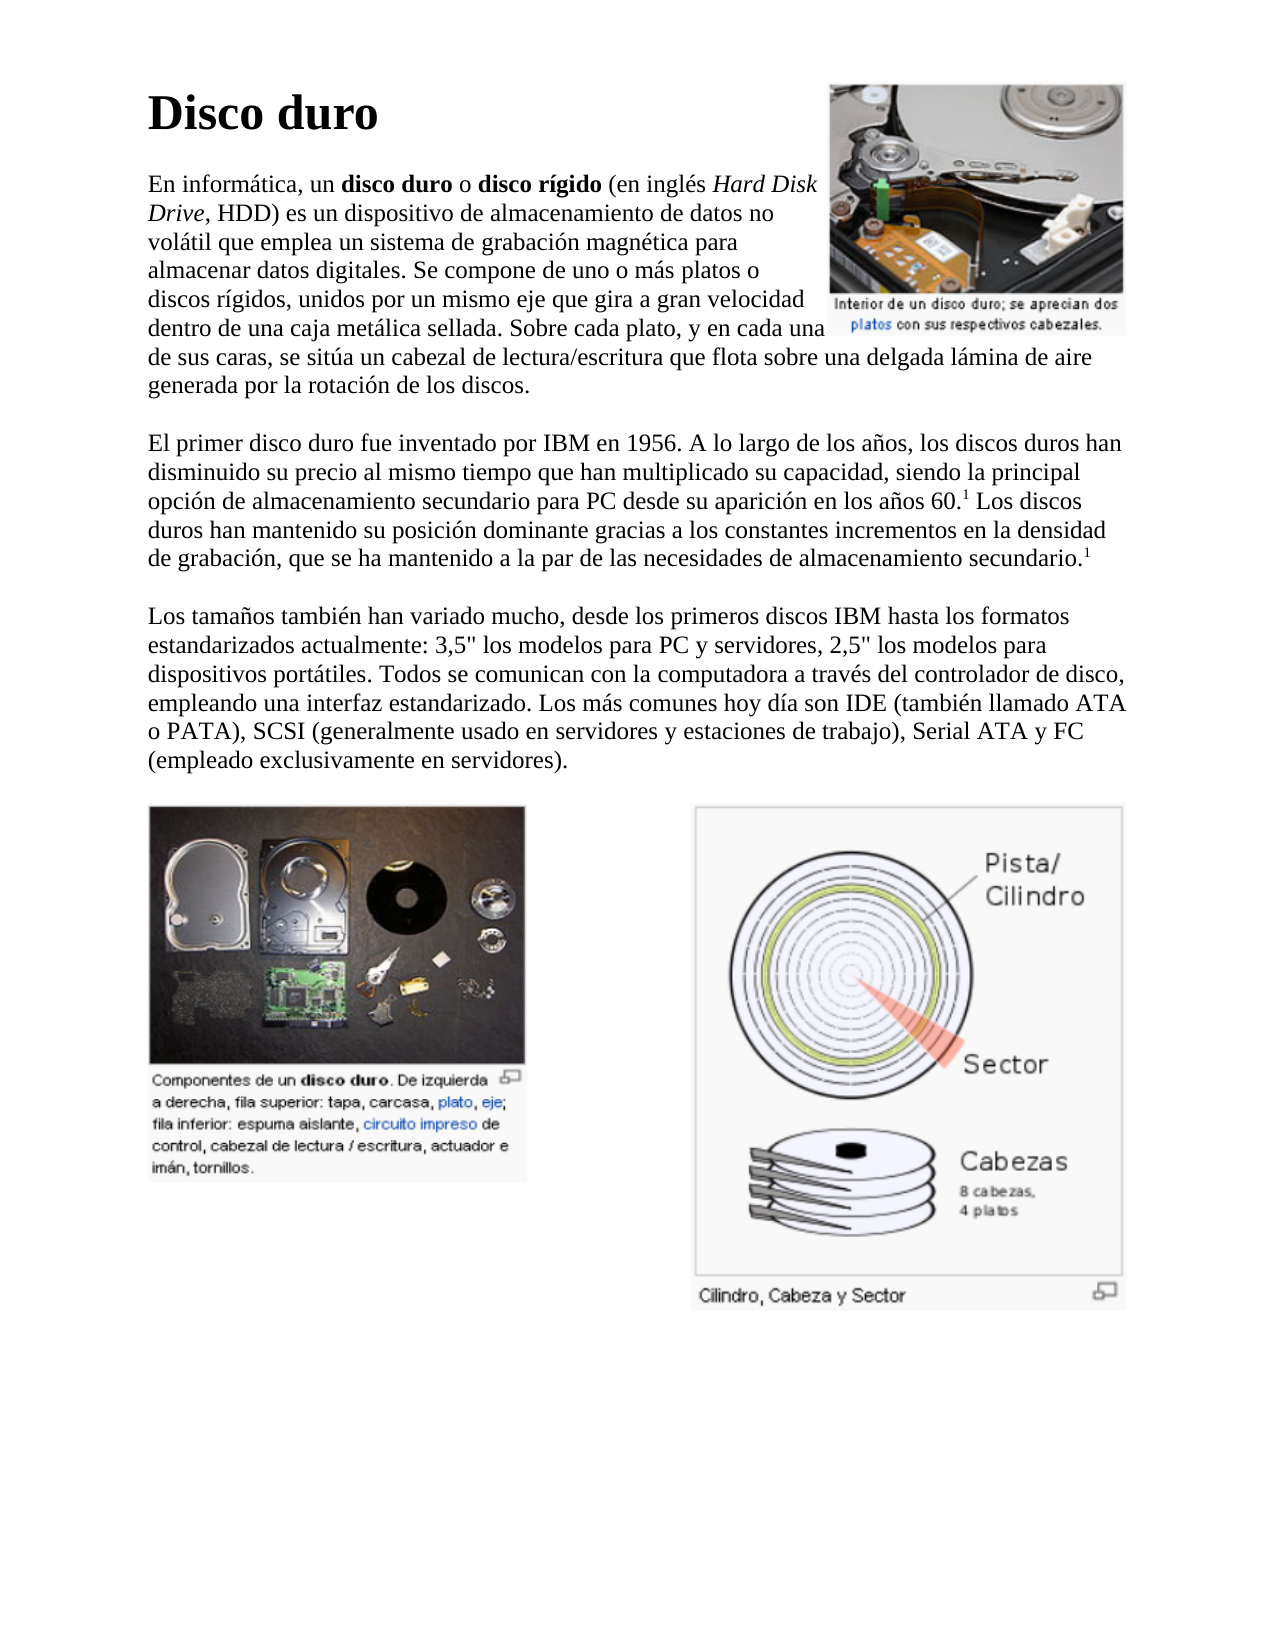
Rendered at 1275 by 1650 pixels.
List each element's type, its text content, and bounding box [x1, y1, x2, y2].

text El primer disco duro fue inventado por IBM en 1956. A lo largo de los años, los discos duros han disminuido su precio al mismo tiempo que han multiplicado su capacidad, siendo la principal opción de almacenamiento secundario para PC desde su aparición en los años 60.1 Los discos duros han mantenido su posición dominante gracias a los constantes incrementos en la densidad de grabación, que se ha mantenido a la par de las necesidades de almacenamiento secundario.1 [148, 428, 1127, 572]
text En informática, un disco duro o disco rígido (en inglés Hard Disk Drive, HDD) es un dispositivo de almacenamiento de datos no volátil que emplea un sistema de grabación magnética para almacenar datos digitales. Se compone de uno o más platos o discos rígidos, unidos por un mismo eje que gira a gran velocidad dentro de una caja metálica sellada. Sobre cada plato, y en cada una de sus caras, se sitúa un cabezal de lectura/escritura que flota sobre una delgada lámina de aire generada por la rotación de los discos. [148, 169, 1127, 399]
text Los tamaños también han variado mucho, desde los primeros discos IBM hasta los formatos estandarizados actualmente: 3,5" los modelos para PC y servidores, 2,5" los modelos para dispositivos portátiles. Todos se comunican con la computadora a través del controlador de disco, empleando una interfaz estandarizado. Los más comunes hoy día son IDE (también llamado ATA o PATA), SCSI (generalmente usado en servidores y estaciones de trabajo), Serial ATA y FC (empleado exclusivamente en servidores). [148, 601, 1127, 774]
text Disco duro [148, 83, 827, 140]
